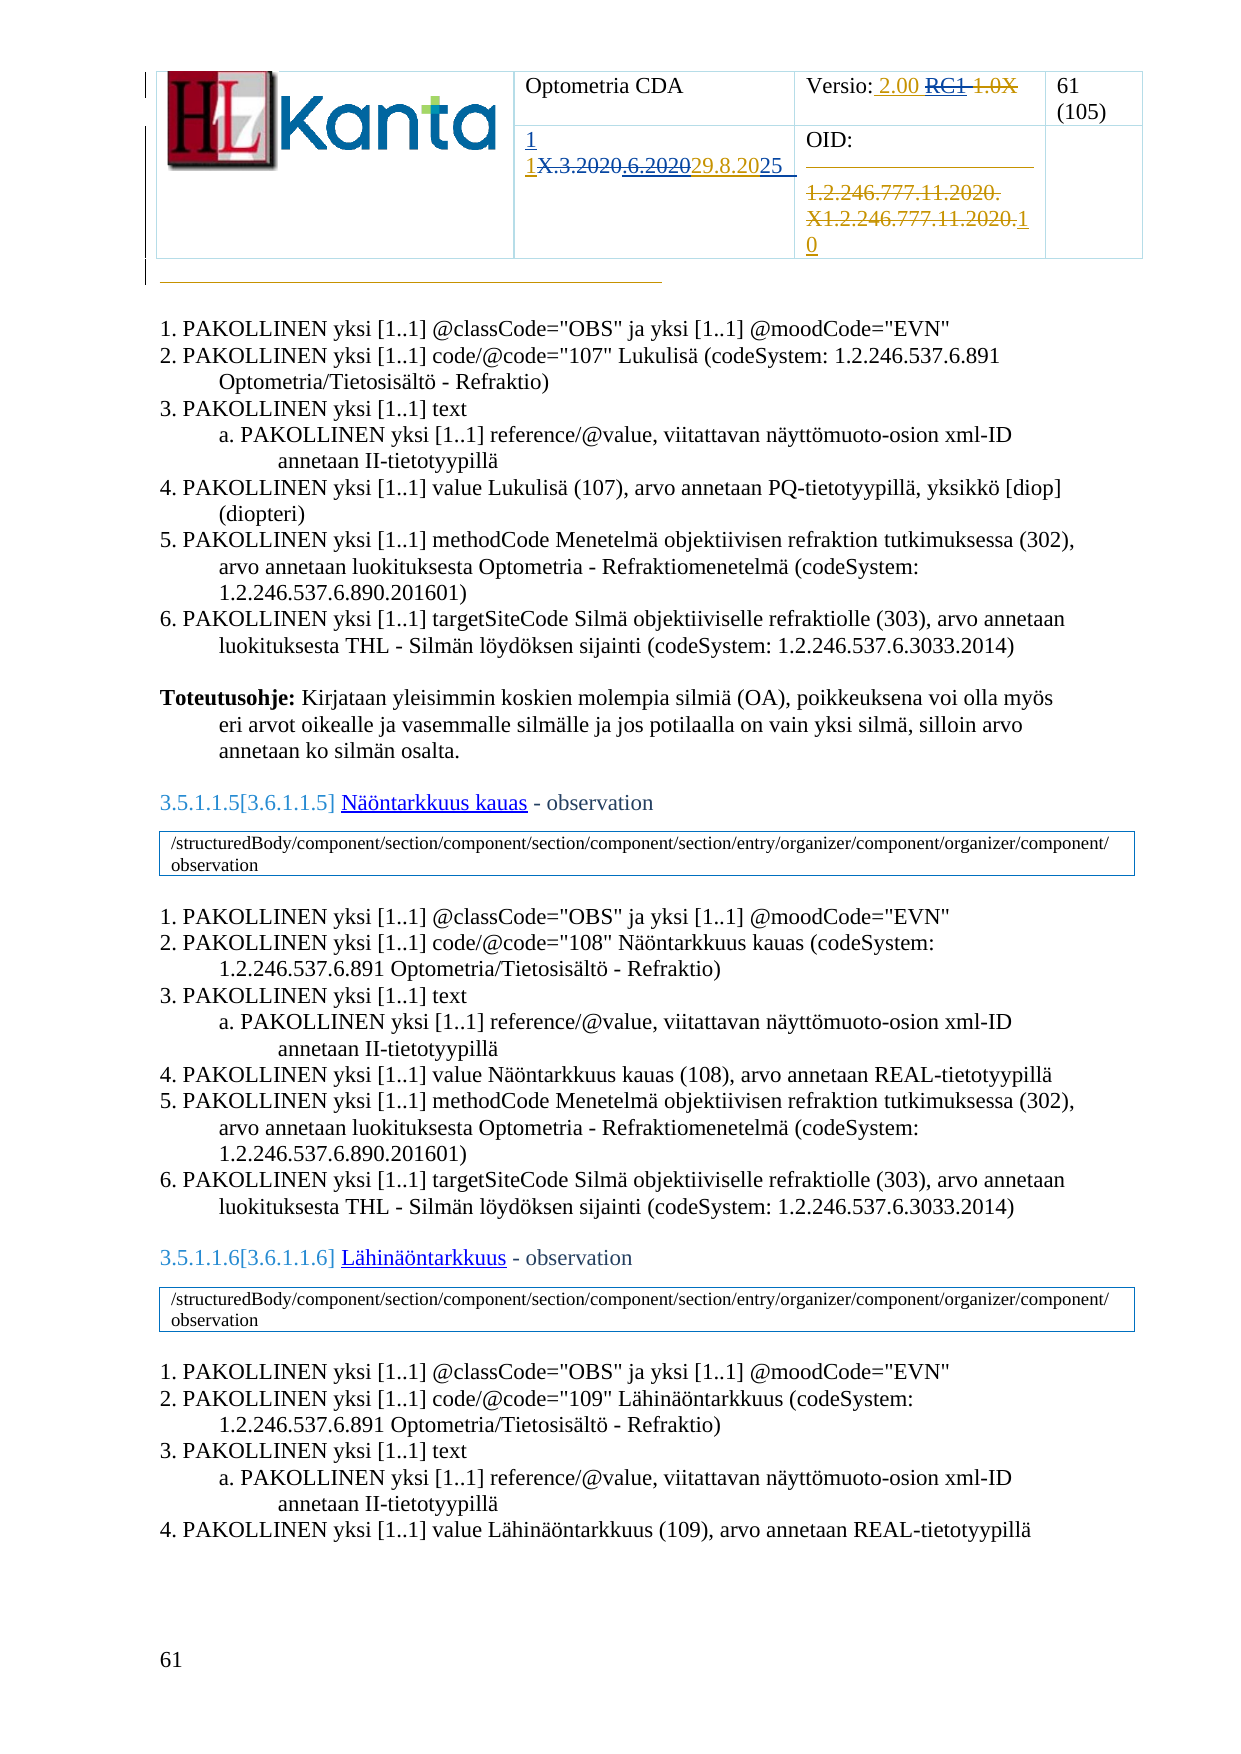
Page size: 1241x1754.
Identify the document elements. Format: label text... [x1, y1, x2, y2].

text 1. PAKOLLINEN yksi [1..1] @classCode="OBS" ja yksi [1..1] @moodCode="EVN" [159, 316, 1081, 342]
picture [281, 96, 496, 150]
text 4. PAKOLLINEN yksi [1..1] value Lähinäöntarkkuus (109), arvo annetaan REAL-tietotyypillä [159, 1516, 1081, 1543]
text 3. PAKOLLINEN yksi [1..1] text [159, 1437, 1081, 1464]
text a. PAKOLLINEN yksi [1..1] reference/@value, viitattavan näyttömuoto-osion xml-ID annetaan II-tietotyypillä [218, 1008, 1081, 1061]
text 1. PAKOLLINEN yksi [1..1] @classCode="OBS" ja yksi [1..1] @moodCode="EVN" [159, 1358, 1081, 1385]
text 6. PAKOLLINEN yksi [1..1] targetSiteCode Silmä objektiiviselle refraktiolle (303), arvo annetaan luokituksesta THL - Silmän löydöksen sijainti (codeSystem: 1.2.246.537.6.3033.2014) [159, 1166, 1081, 1219]
text 6. PAKOLLINEN yksi [1..1] targetSiteCode Silmä objektiiviselle refraktiolle (303), arvo annetaan luokituksesta THL - Silmän löydöksen sijainti (codeSystem: 1.2.246.537.6.3033.2014) [159, 605, 1081, 658]
text 2. PAKOLLINEN yksi [1..1] code/@code="109" Lähinäöntarkkuus (codeSystem: 1.2.246.537.6.891 Optometria/Tietosisältö - Refraktio) [159, 1385, 1081, 1437]
subtitle Näöntarkkuus kauas - observation [159, 788, 1081, 815]
text a. PAKOLLINEN yksi [1..1] reference/@value, viitattavan näyttömuoto-osion xml-ID annetaan II-tietotyypillä [218, 1464, 1081, 1516]
table_header /structuredBody/component/section/component/section/component/section/entry/organizer/component/organizer/component/observation [160, 832, 1134, 875]
text 2. PAKOLLINEN yksi [1..1] code/@code="108" Näöntarkkuus kauas (codeSystem: 1.2.246.537.6.891 Optometria/Tietosisältö - Refraktio) [159, 929, 1081, 982]
text 2. PAKOLLINEN yksi [1..1] code/@code="107" Lukulisä (codeSystem: 1.2.246.537.6.891 Optometria/Tietosisältö - Refraktio) [159, 342, 1081, 394]
text a. PAKOLLINEN yksi [1..1] reference/@value, viitattavan näyttömuoto-osion xml-ID annetaan II-tietotyypillä [218, 421, 1081, 474]
text 3. PAKOLLINEN yksi [1..1] text [159, 982, 1081, 1008]
table_header /structuredBody/component/section/component/section/component/section/entry/organizer/component/organizer/component/observation [160, 1288, 1134, 1331]
text 1. PAKOLLINEN yksi [1..1] @classCode="OBS" ja yksi [1..1] @moodCode="EVN" [159, 903, 1081, 929]
picture [167, 71, 279, 171]
text 3. PAKOLLINEN yksi [1..1] text [159, 394, 1081, 421]
subtitle Lähinäöntarkkuus - observation [159, 1244, 1081, 1270]
text 4. PAKOLLINEN yksi [1..1] value Lukulisä (107), arvo annetaan PQ-tietotyypillä, yksikkö [diop] (diopteri) [159, 474, 1081, 526]
text 4. PAKOLLINEN yksi [1..1] value Näöntarkkuus kauas (108), arvo annetaan REAL-tietotyypillä [159, 1061, 1081, 1087]
text Toteutusohje: Kirjataan yleisimmin koskien molempia silmiä (OA), poikkeuksena voi olla myös eri arvot oikealle ja vasemmalle silmälle ja jos potilaalla on vain yksi silmä, silloin arvo annetaan ko silmän osalta. [159, 684, 1081, 763]
